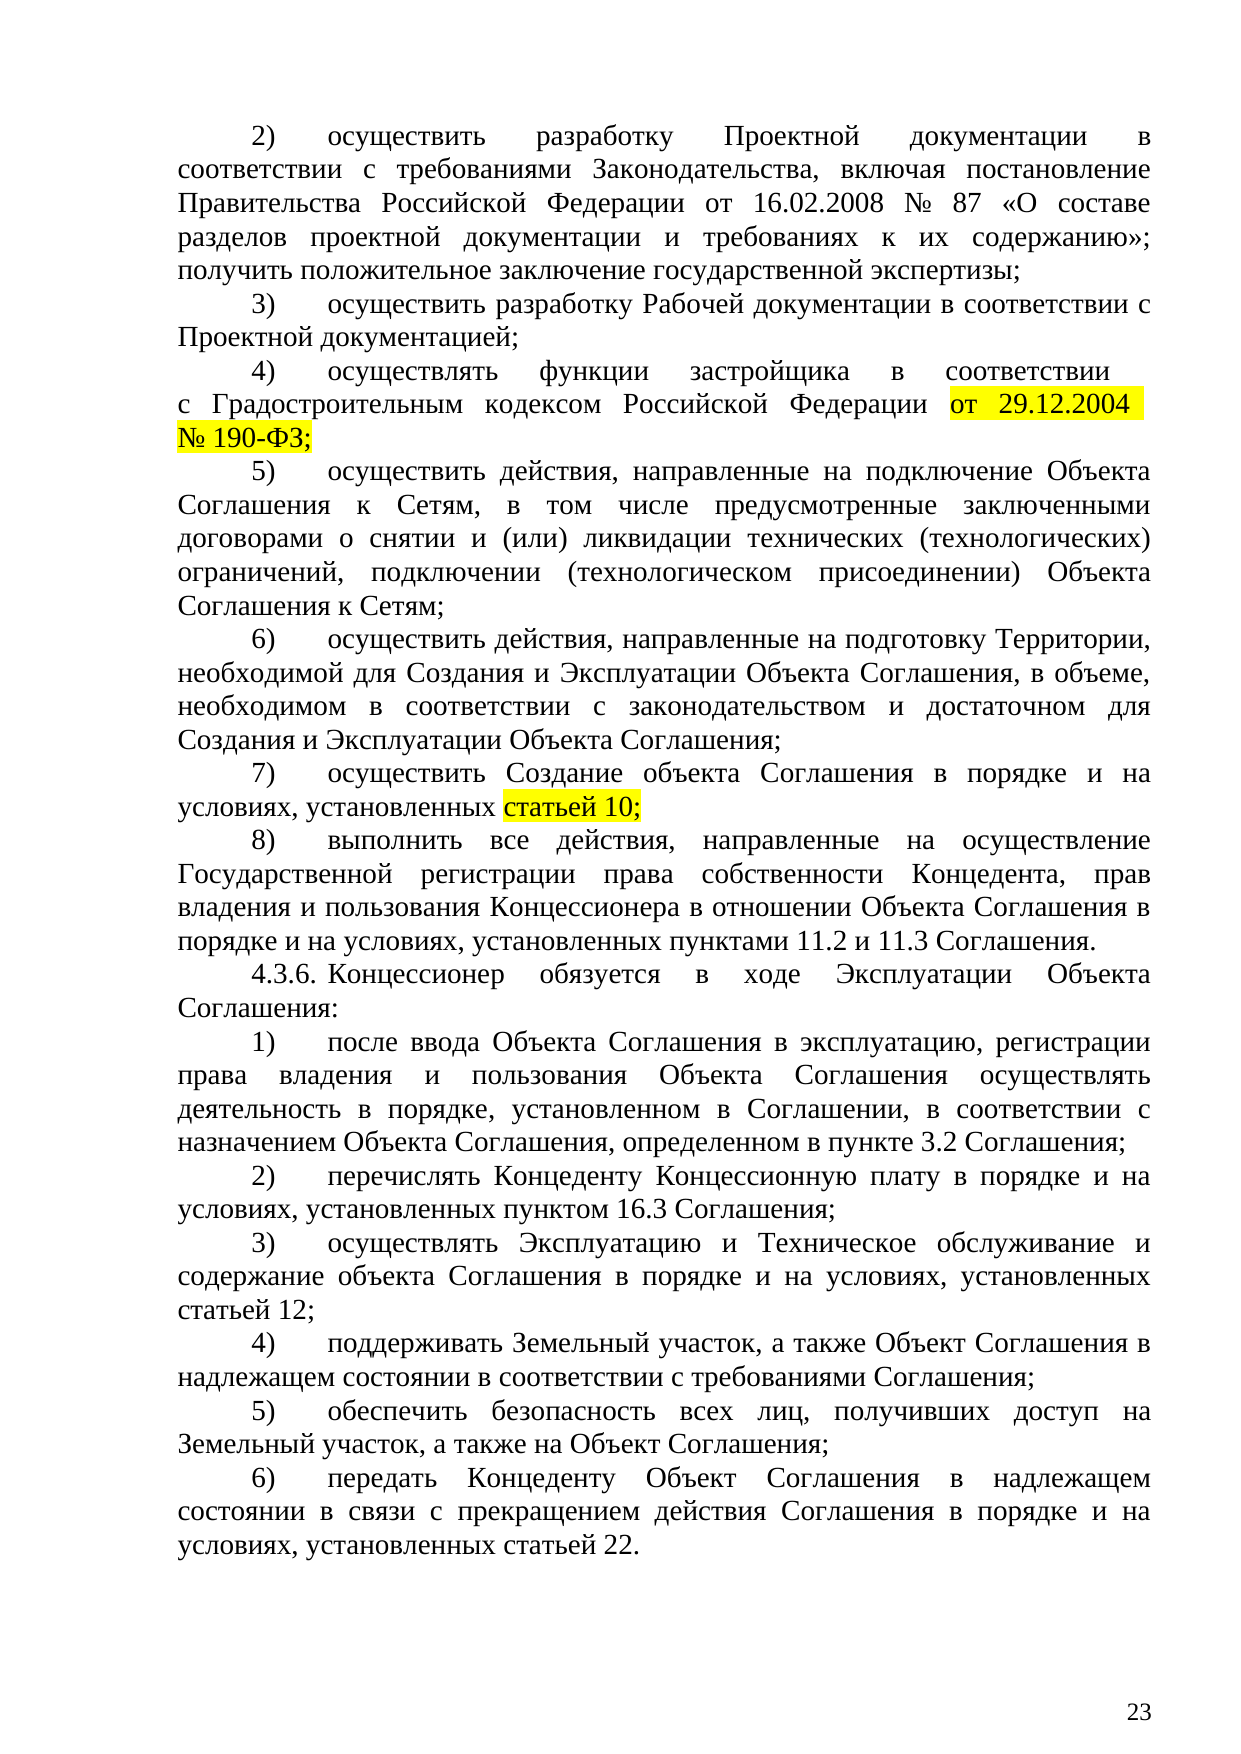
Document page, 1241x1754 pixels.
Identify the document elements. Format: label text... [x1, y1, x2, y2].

list осуществить разработку Рабочей документации в соответствии с Проектной документацией; [177, 286, 1152, 353]
list осуществить разработку Проектной документации в соответствии с требованиями Законодательства, включая постановление Правительства Российской Федерации от 16.02.2008 № 87 «О составе разделов проектной документации и требованиях к их содержанию»; получить положительное заключение государственной экспертизы; [177, 118, 1152, 286]
list после ввода Объекта Соглашения в эксплуатацию, регистрации права владения и пользования Объекта Соглашения осуществлять деятельность в порядке, установленном в Соглашении, в соответствии с назначением Объекта Соглашения, определенном в пункте 3.2 Соглашения; [177, 1024, 1152, 1158]
list осуществлять Эксплуатацию и Техническое обслуживание и содержание объекта Соглашения в порядке и на условиях, установленных статьей 12; [177, 1225, 1152, 1326]
list осуществить действия, направленные на подключение Объекта Соглашения к Сетям, в том числе предусмотренные заключенными договорами о снятии и (или) ликвидации технических (технологических) ограничений, подключении (технологическом присоединении) Объекта Соглашения к Сетям; [177, 453, 1152, 621]
list выполнить все действия, направленные на осуществление Государственной регистрации права собственности Концедента, прав владения и пользования Концессионера в отношении Объекта Соглашения в порядке и на условиях, установленных пунктами 11.2 и 11.3 Соглашения. [177, 822, 1152, 957]
list передать Концеденту Объект Соглашения в надлежащем состоянии в связи с прекращением действия Соглашения в порядке и на условиях, установленных статьей 22. [177, 1460, 1152, 1560]
list перечислять Концеденту Концессионную плату в порядке и на условиях, установленных пунктом 16.3 Соглашения; [177, 1158, 1152, 1225]
list Концессионер обязуется в ходе Эксплуатации Объекта Соглашения: [177, 957, 1152, 1024]
list поддерживать Земельный участок, а также Объект Соглашения в надлежащем состоянии в соответствии с требованиями Соглашения; [177, 1326, 1152, 1393]
list обеспечить безопасность всех лиц, получивших доступ на Земельный участок, а также на Объект Соглашения; [177, 1393, 1152, 1460]
list осуществить действия, направленные на подготовку Территории, необходимой для Создания и Эксплуатации Объекта Соглашения, в объеме, необходимом в соответствии с законодательством и достаточном для Создания и Эксплуатации Объекта Соглашения; [177, 621, 1152, 755]
list осуществлять функции застройщика в соответствии с Градостроительным кодексом Российской Федерации от 29.12.2004 № 190-ФЗ; [177, 353, 1152, 453]
list осуществить Создание объекта Соглашения в порядке и на условиях, установленных статьей 10; [177, 755, 1152, 822]
